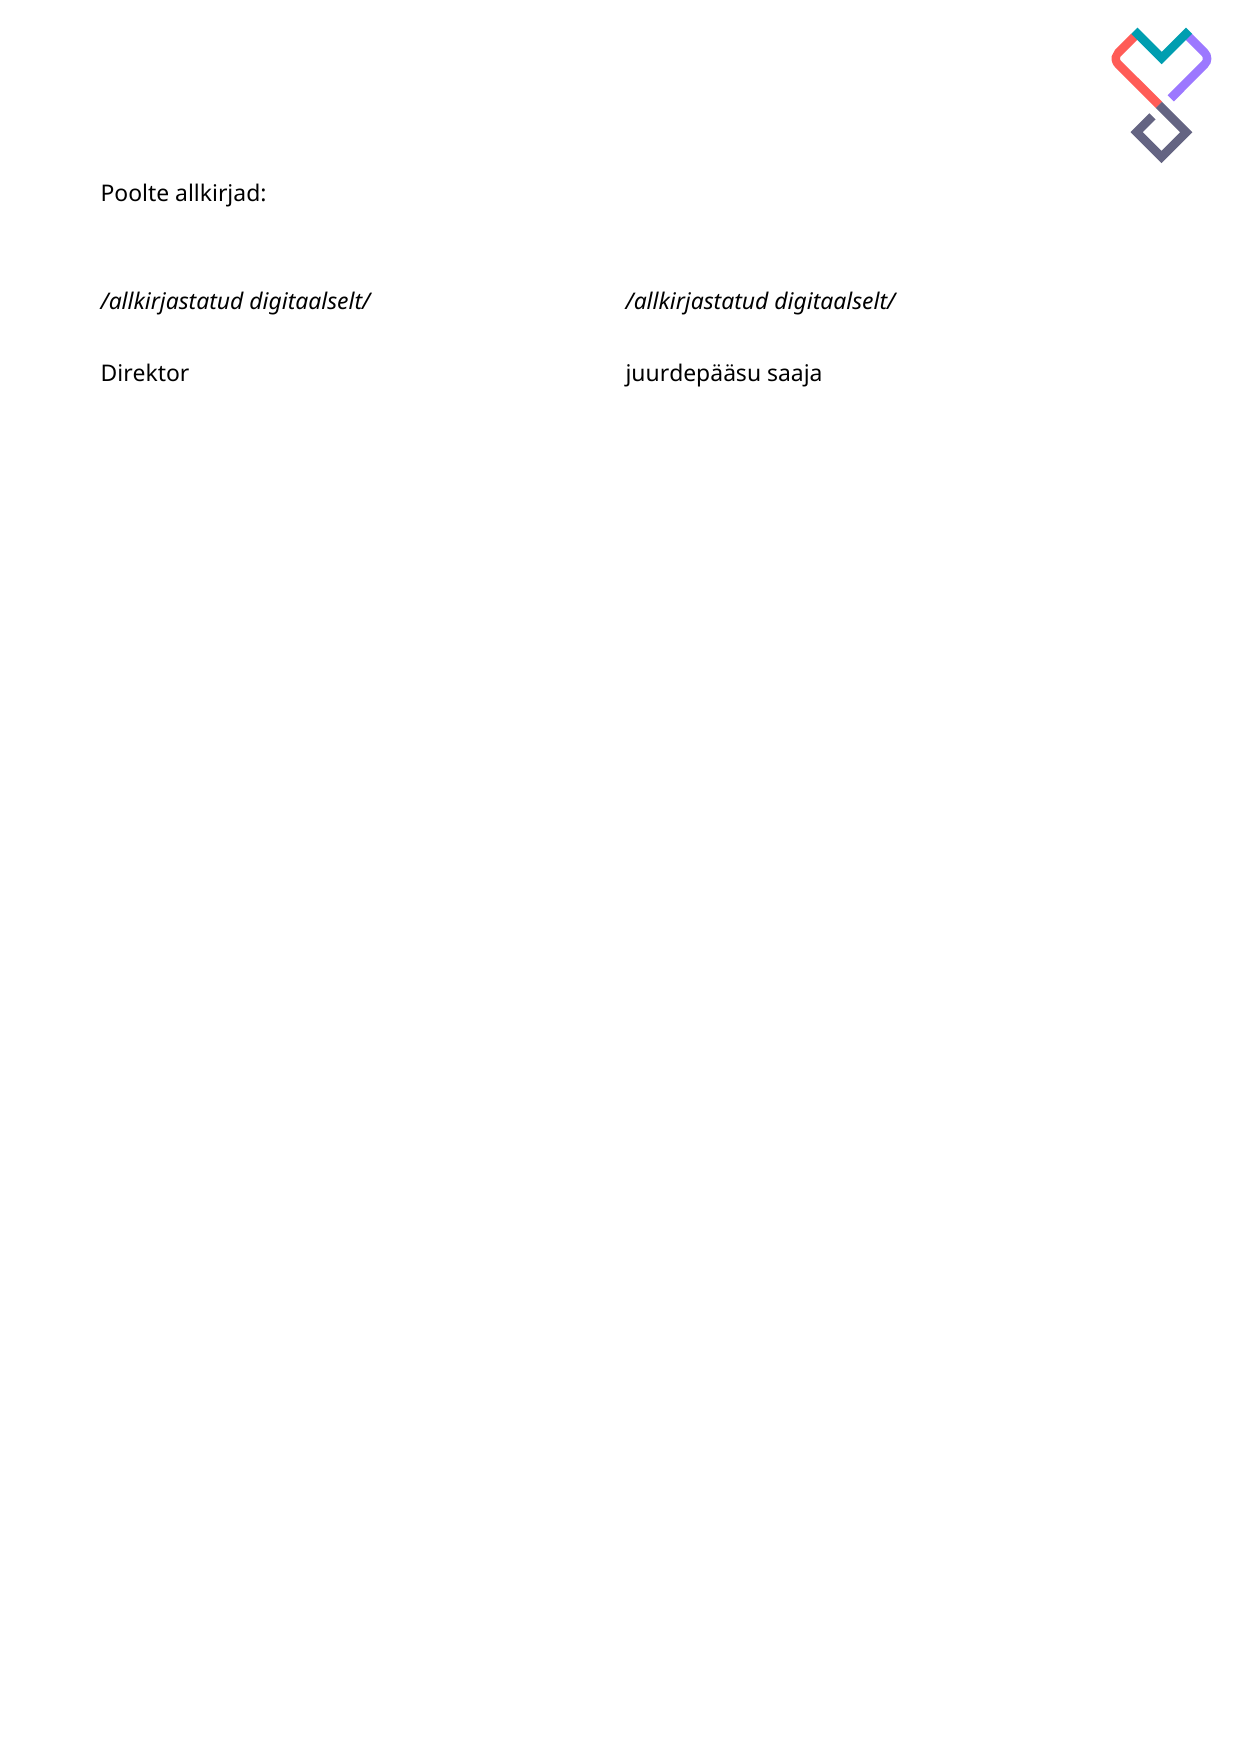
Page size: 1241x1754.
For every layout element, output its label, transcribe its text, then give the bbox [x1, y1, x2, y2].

text /allkirjastatud digitaalselt/ /allkirjastatud digitaalselt/ [100, 285, 1140, 316]
text Direktor juurdepääsu saaja [100, 357, 1140, 424]
text Poolte allkirjad: [100, 177, 1140, 208]
